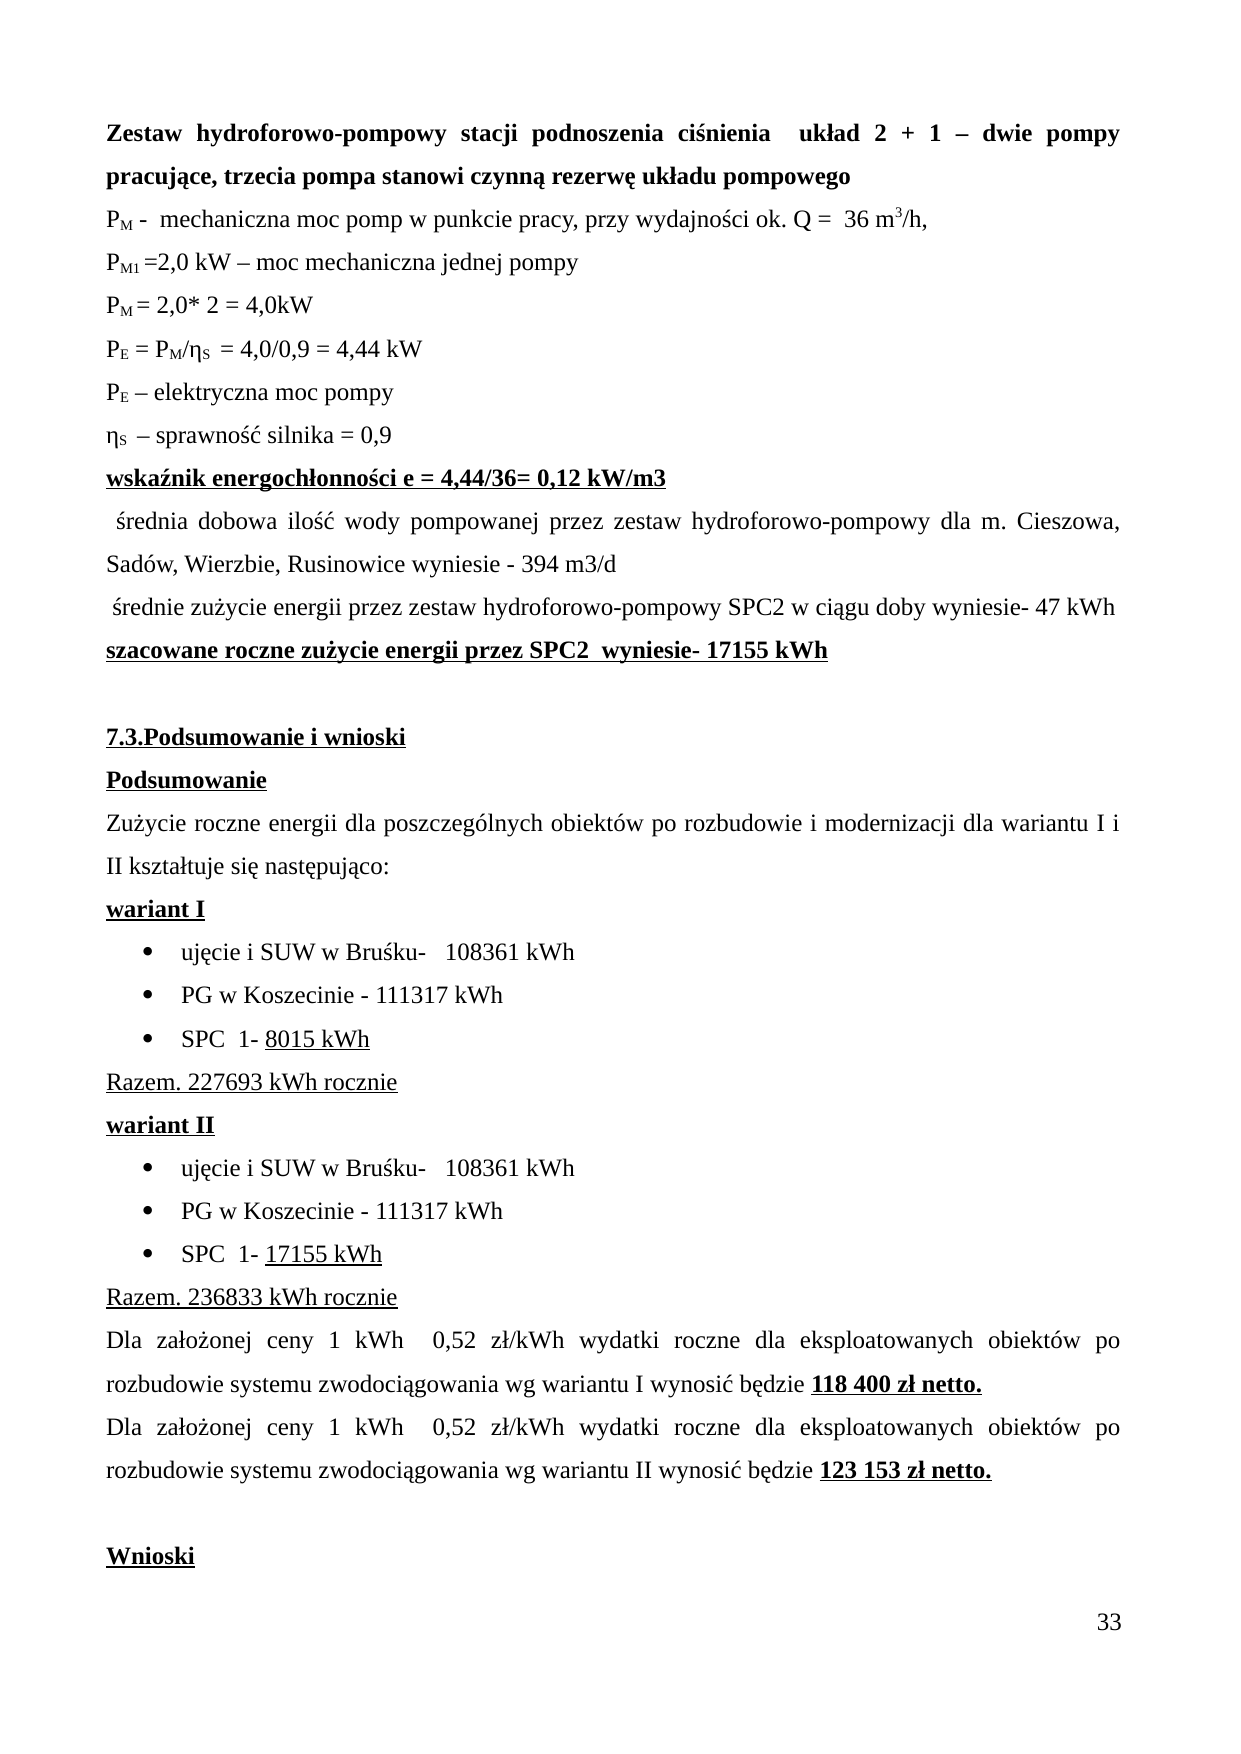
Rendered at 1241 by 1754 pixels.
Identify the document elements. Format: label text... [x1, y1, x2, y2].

text 7.3.Podsumowanie i wnioski [106, 722, 1121, 751]
text Dla założonej ceny 1 kWh 0,52 zł/kWh wydatki roczne dla eksploatowanych obiektów po rozbudowie systemu zwodociągowania wg wariantu I wynosić będzie 118 400 zł netto. [106, 1326, 1121, 1397]
text PE – elektryczna moc pompy [106, 377, 1121, 406]
list PG w Koszecinie - 111317 kWh [143, 1196, 1121, 1225]
text ηS – sprawność silnika = 0,9 [106, 420, 1121, 449]
text Razem. 227693 kWh rocznie [106, 1067, 1121, 1096]
text szacowane roczne zużycie energii przez SPC2 wyniesie- 17155 kWh [106, 636, 1121, 664]
text Zestaw hydroforowo-pompowy stacji podnoszenia ciśnienia układ 2 + 1 – dwie pompy pracujące, trzecia pompa stanowi czynną rezerwę układu pompowego [106, 118, 1121, 190]
text PM = 2,0* 2 = 4,0kW [106, 291, 1121, 319]
text średnie zużycie energii przez zestaw hydroforowo-pompowy SPC2 w ciągu doby wyniesie- 47 kWh [106, 592, 1121, 621]
text wskaźnik energochłonności e = 4,44/36= 0,12 kW/m3 [106, 463, 1121, 492]
list PG w Koszecinie - 111317 kWh [143, 981, 1121, 1009]
text PM - mechaniczna moc pomp w punkcie pracy, przy wydajności ok. Q = 36 m3/h, [106, 204, 1121, 233]
text Dla założonej ceny 1 kWh 0,52 zł/kWh wydatki roczne dla eksploatowanych obiektów po rozbudowie systemu zwodociągowania wg wariantu II wynosić będzie 123 153 zł netto. [106, 1412, 1121, 1484]
text wariant II [106, 1110, 1121, 1139]
text Zużycie roczne energii dla poszczególnych obiektów po rozbudowie i modernizacji dla wariantu I i II kształtuje się następująco: [106, 808, 1121, 880]
text PE = PM/ηS = 4,0/0,9 = 4,44 kW [106, 334, 1121, 362]
list SPC 1- 17155 kWh [143, 1239, 1121, 1268]
list SPC 1- 8015 kWh [143, 1024, 1121, 1052]
list ujęcie i SUW w Bruśku- 108361 kWh [143, 937, 1121, 966]
text Razem. 236833 kWh rocznie [106, 1282, 1121, 1311]
text Wnioski [106, 1541, 1121, 1570]
text Podsumowanie [106, 765, 1121, 794]
list ujęcie i SUW w Bruśku- 108361 kWh [143, 1153, 1121, 1182]
text średnia dobowa ilość wody pompowanej przez zestaw hydroforowo-pompowy dla m. Cieszowa, Sadów, Wierzbie, Rusinowice wyniesie - 394 m3/d [106, 506, 1121, 578]
text PM1 =2,0 kW – moc mechaniczna jednej pompy [106, 247, 1121, 276]
text wariant I [106, 894, 1121, 923]
